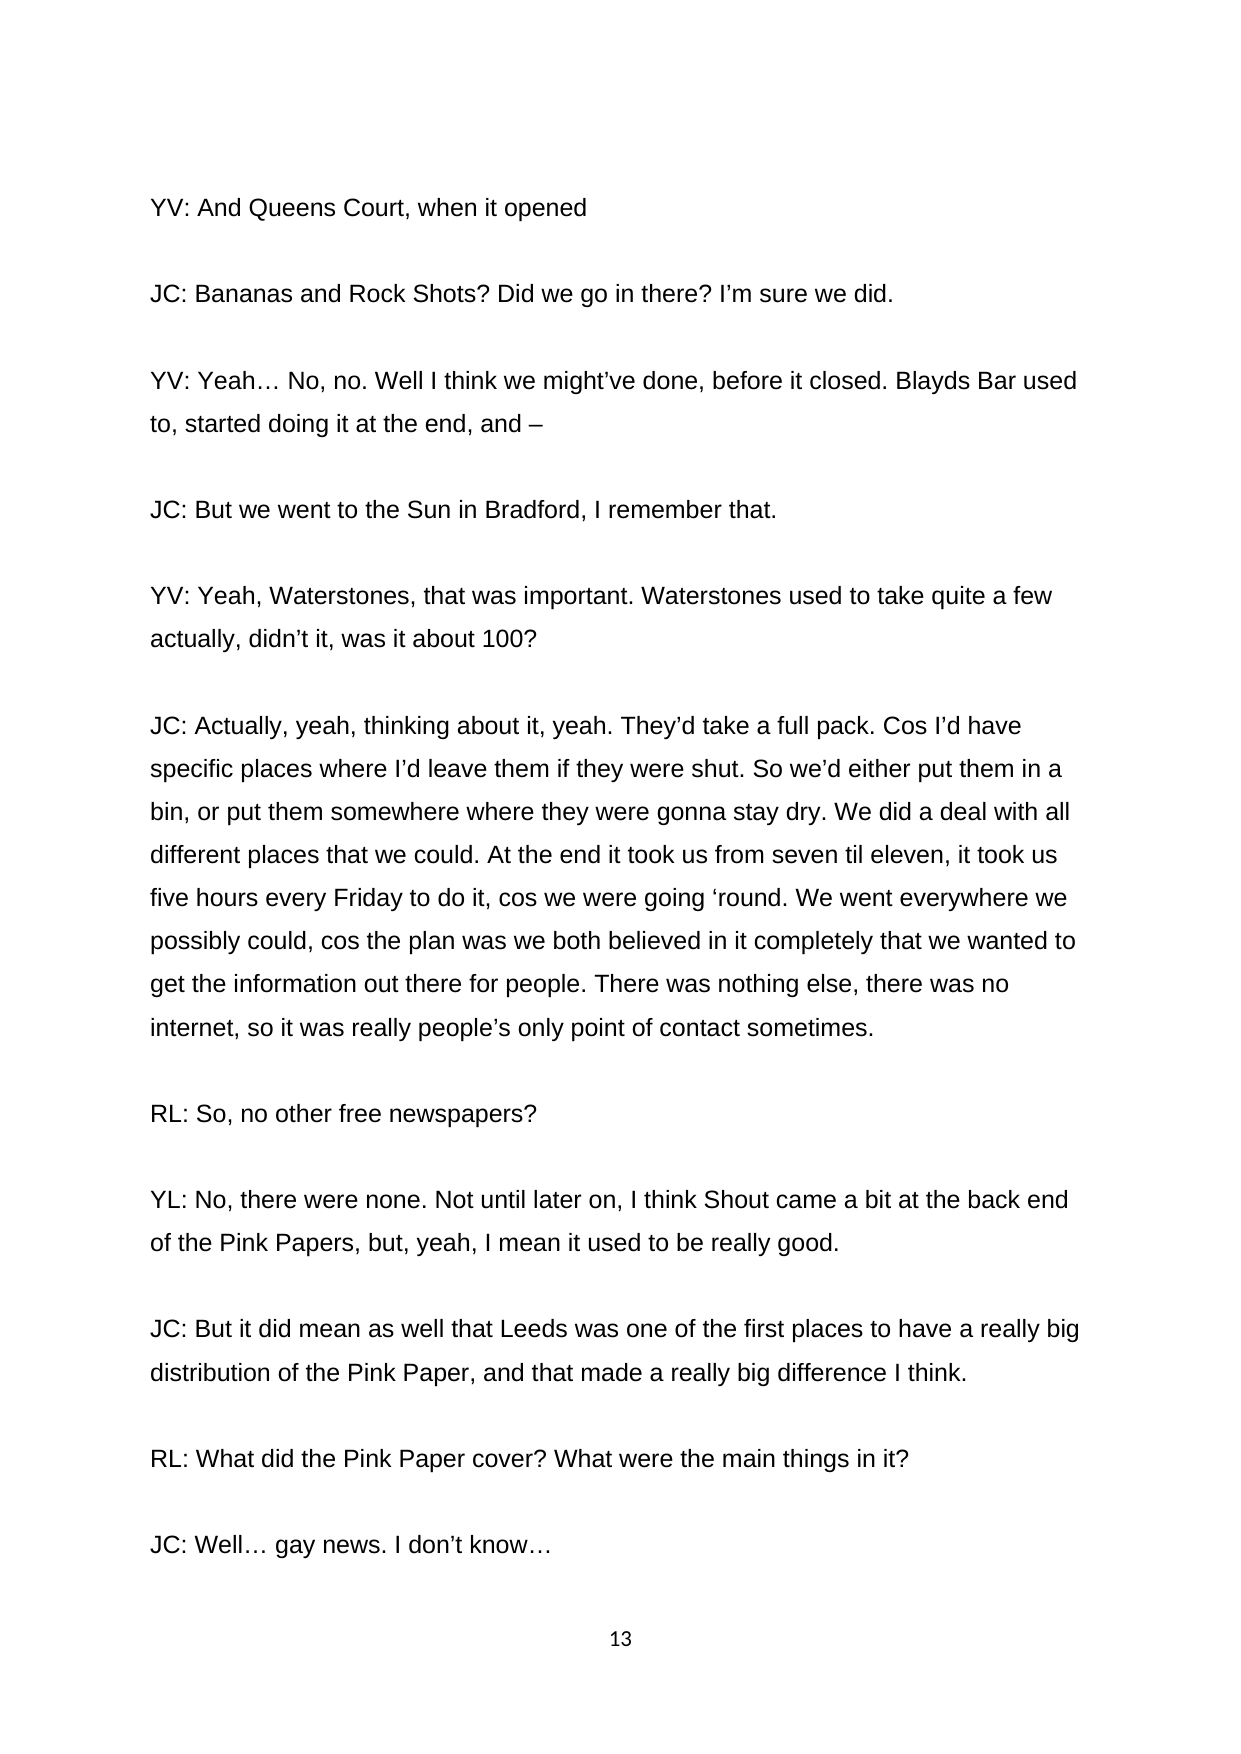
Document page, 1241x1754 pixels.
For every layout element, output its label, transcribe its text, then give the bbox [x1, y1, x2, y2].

text JC: But it did mean as well that Leeds was one of the first places to have a really big distribution of the Pink Paper, and that made a really big difference I think. [150, 1314, 1090, 1386]
text JC: Well… gay news. I don’t know… [150, 1530, 1090, 1559]
text YV: Yeah, Waterstones, that was important. Waterstones used to take quite a few actually, didn’t it, was it about 100? [150, 581, 1090, 653]
text JC: But we went to the Sun in Bradford, I remember that. [150, 495, 1090, 524]
text YV: Yeah… No, no. Well I think we might’ve done, before it closed. Blayds Bar used to, started doing it at the end, and – [150, 366, 1090, 437]
text RL: What did the Pink Paper cover? What were the main things in it? [150, 1444, 1090, 1472]
text YV: And Queens Court, when it opened [150, 193, 1090, 222]
text RL: So, no other free newspapers? [150, 1099, 1090, 1127]
text JC: Bananas and Rock Shots? Did we go in there? I’m sure we did. [150, 279, 1090, 308]
text JC: Actually, yeah, thinking about it, yeah. They’d take a full pack. Cos I’d have specific places where I’d leave them if they were shut. So we’d either put them in a bin, or put them somewhere where they were gonna stay dry. We did a deal with all different places that we could. At the end it took us from seven til eleven, it took us five hours every Friday to do it, cos we were going ‘round. We went everywhere we possibly could, cos the plan was we both believed in it completely that we wanted to get the information out there for people. There was nothing else, there was no internet, so it was really people’s only point of contact sometimes. [150, 711, 1090, 1041]
text YL: No, there were none. Not until later on, I think Shout came a bit at the back end of the Pink Papers, but, yeah, I mean it used to be really good. [150, 1185, 1090, 1257]
